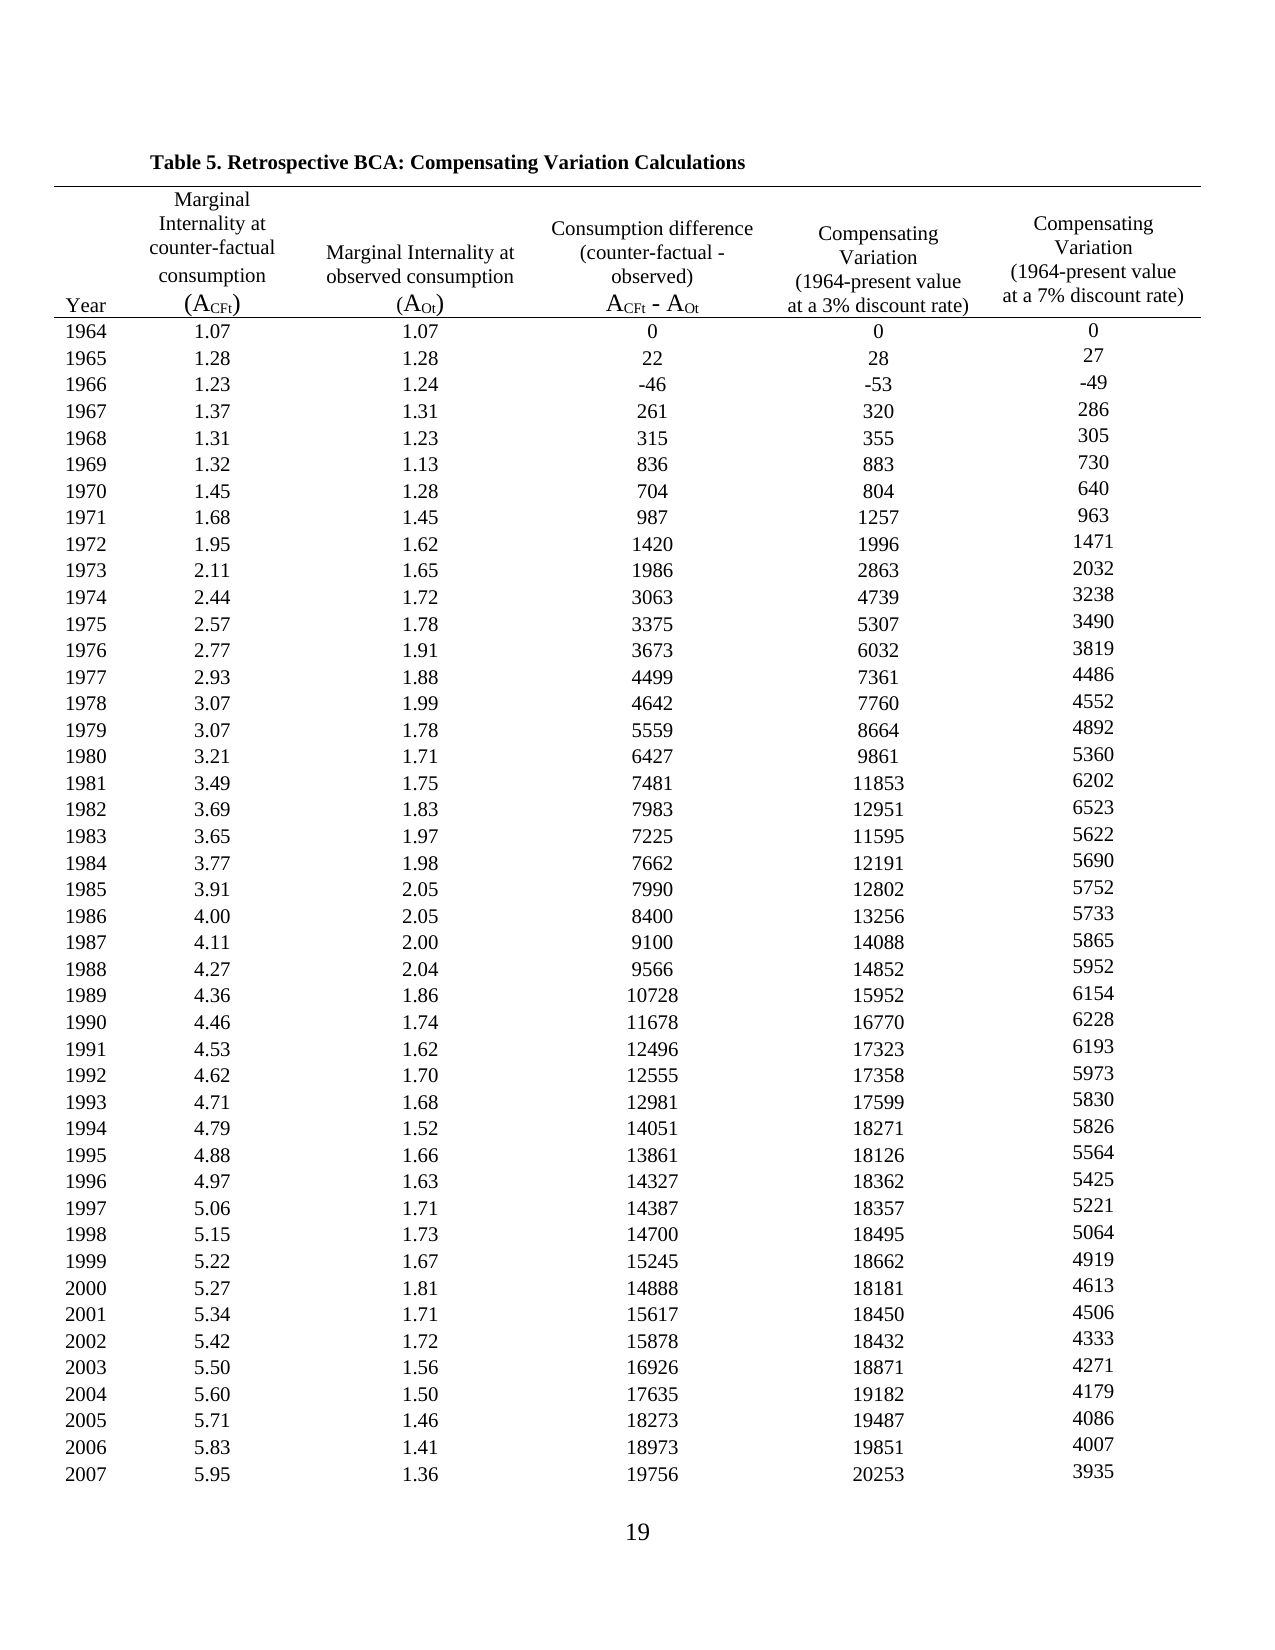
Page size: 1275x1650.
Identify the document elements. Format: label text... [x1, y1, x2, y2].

table_cell 1986 [534, 556, 771, 582]
table_cell 5973 [986, 1061, 1201, 1087]
table_cell 1979 [54, 715, 118, 742]
table_cell 1.73 [306, 1220, 533, 1246]
table_cell 7361 [771, 662, 986, 689]
table_cell 18973 [534, 1433, 771, 1459]
table_cell 1.91 [306, 636, 533, 662]
table_cell 7990 [534, 875, 771, 901]
table_cell 1980 [54, 742, 118, 768]
table_cell 4.88 [118, 1140, 306, 1167]
table_cell 7225 [534, 821, 771, 848]
table_cell 4.46 [118, 1008, 306, 1034]
table_cell 8400 [534, 901, 771, 928]
table_cell 3375 [534, 609, 771, 636]
table_cell 2004 [54, 1379, 118, 1406]
table_cell 12555 [534, 1061, 771, 1087]
table_cell 1982 [54, 795, 118, 821]
table_cell 2.04 [306, 954, 533, 981]
table_cell 6228 [986, 1008, 1201, 1034]
table_cell 5.60 [118, 1379, 306, 1406]
table_cell 2032 [986, 556, 1201, 582]
table_cell 1.23 [306, 423, 533, 449]
table_cell 2863 [771, 556, 986, 582]
table_cell 4.00 [118, 901, 306, 928]
table_cell 11678 [534, 1008, 771, 1034]
table_cell 1.97 [306, 821, 533, 848]
table_cell 5622 [986, 821, 1201, 848]
table_cell 6032 [771, 636, 986, 662]
table_cell 4.79 [118, 1114, 306, 1140]
table_cell 0 [771, 318, 986, 343]
table_cell 7983 [534, 795, 771, 821]
table_cell 1.31 [306, 396, 533, 423]
table_cell 18362 [771, 1167, 986, 1193]
table_cell 20253 [771, 1459, 986, 1486]
table_cell 1968 [54, 423, 118, 449]
table_cell 5826 [986, 1114, 1201, 1140]
table_cell 1.86 [306, 981, 533, 1007]
table_cell 5.27 [118, 1273, 306, 1299]
table_cell 5.15 [118, 1220, 306, 1246]
table_cell 18126 [771, 1140, 986, 1167]
table_cell 17635 [534, 1379, 771, 1406]
table_cell 4333 [986, 1326, 1201, 1353]
table_cell 2000 [54, 1273, 118, 1299]
table_cell 1991 [54, 1034, 118, 1061]
table_cell 11853 [771, 768, 986, 795]
table_cell 5221 [986, 1193, 1201, 1220]
table_cell 15952 [771, 981, 986, 1007]
table_cell 1.13 [306, 450, 533, 476]
table_cell 286 [986, 396, 1201, 423]
table_cell 4086 [986, 1406, 1201, 1432]
table_cell 3.49 [118, 768, 306, 795]
table_cell 17323 [771, 1034, 986, 1061]
table_cell 1995 [54, 1140, 118, 1167]
table_cell 6202 [986, 768, 1201, 795]
table_cell 1.24 [306, 370, 533, 396]
table_cell 0 [534, 318, 771, 343]
table_cell 18432 [771, 1326, 986, 1353]
table_header Marginal Internality at observed consumption (AOt) [306, 187, 533, 317]
table_cell 1.52 [306, 1114, 533, 1140]
table_cell 12191 [771, 848, 986, 874]
table_cell 4.97 [118, 1167, 306, 1193]
table_cell 1971 [54, 503, 118, 529]
table_cell 1.72 [306, 1326, 533, 1353]
table_cell 355 [771, 423, 986, 449]
table_cell 13861 [534, 1140, 771, 1167]
table_cell 18662 [771, 1246, 986, 1273]
table_cell -49 [986, 370, 1201, 396]
table_cell 1.07 [118, 318, 306, 343]
table_cell 1.32 [118, 450, 306, 476]
table_cell 1.66 [306, 1140, 533, 1167]
table_cell 1.95 [118, 529, 306, 556]
table_cell 1974 [54, 583, 118, 609]
table_cell 19182 [771, 1379, 986, 1406]
table_cell 1997 [54, 1193, 118, 1220]
table_cell 1257 [771, 503, 986, 529]
table_cell 28 [771, 343, 986, 370]
table_cell 18271 [771, 1114, 986, 1140]
table_cell 3.91 [118, 875, 306, 901]
table_cell 4919 [986, 1246, 1201, 1273]
table_cell -53 [771, 370, 986, 396]
table_cell 13256 [771, 901, 986, 928]
table_cell 7481 [534, 768, 771, 795]
table_cell 9566 [534, 954, 771, 981]
table_cell 1964 [54, 318, 118, 343]
table_cell 1983 [54, 821, 118, 848]
table_cell 1.81 [306, 1273, 533, 1299]
table_cell 5307 [771, 609, 986, 636]
table_cell 2.05 [306, 901, 533, 928]
table_cell 1967 [54, 396, 118, 423]
table_header Compensating Variation (1964-present value at a 3% discount rate) [771, 187, 986, 317]
table_cell 1.83 [306, 795, 533, 821]
table_cell 12802 [771, 875, 986, 901]
table_cell 4642 [534, 689, 771, 715]
table_cell 1970 [54, 476, 118, 503]
table_cell 4.62 [118, 1061, 306, 1087]
table_cell 6154 [986, 981, 1201, 1007]
table_cell 4271 [986, 1353, 1201, 1379]
table_cell 2005 [54, 1406, 118, 1432]
table_cell 1.37 [118, 396, 306, 423]
table_cell 1.75 [306, 768, 533, 795]
table_cell 1.28 [306, 476, 533, 503]
table_header Marginal Internality at counter-factual consumption (ACFt) [118, 187, 306, 317]
table_cell 1984 [54, 848, 118, 874]
table_header Year [54, 187, 118, 317]
table_cell 22 [534, 343, 771, 370]
table_cell 1.23 [118, 370, 306, 396]
table_cell 4506 [986, 1300, 1201, 1326]
table_cell 1420 [534, 529, 771, 556]
table_cell 1998 [54, 1220, 118, 1246]
table_cell 1992 [54, 1061, 118, 1087]
table_cell 18181 [771, 1273, 986, 1299]
table_cell 305 [986, 423, 1201, 449]
table_cell 4486 [986, 662, 1201, 689]
table_cell 1.98 [306, 848, 533, 874]
table_cell 14888 [534, 1273, 771, 1299]
table_cell 1.45 [118, 476, 306, 503]
table_cell 5.95 [118, 1459, 306, 1486]
table_cell 5.50 [118, 1353, 306, 1379]
table_cell 14051 [534, 1114, 771, 1140]
table_cell 15617 [534, 1300, 771, 1326]
table_cell 27 [986, 343, 1201, 370]
table_cell 7760 [771, 689, 986, 715]
table_cell 5.06 [118, 1193, 306, 1220]
table_cell 16770 [771, 1008, 986, 1034]
table_cell 3.21 [118, 742, 306, 768]
table_cell 5064 [986, 1220, 1201, 1246]
table_cell 3.69 [118, 795, 306, 821]
table_cell 4739 [771, 583, 986, 609]
table_cell 987 [534, 503, 771, 529]
table_cell 3.07 [118, 689, 306, 715]
table_cell 5690 [986, 848, 1201, 874]
table_cell 1.71 [306, 742, 533, 768]
table_cell 1973 [54, 556, 118, 582]
table_cell 1988 [54, 954, 118, 981]
table_cell 3935 [986, 1459, 1201, 1486]
table_cell 4552 [986, 689, 1201, 715]
table_cell 1977 [54, 662, 118, 689]
table_cell 5952 [986, 954, 1201, 981]
table_cell 2007 [54, 1459, 118, 1486]
table_cell 1.45 [306, 503, 533, 529]
table_header Compensating Variation (1964-present value at a 7% discount rate) [986, 187, 1201, 317]
table_cell 2.93 [118, 662, 306, 689]
text Table 5. Retrospective BCA: Compensating Variation Calculations [150, 150, 1125, 174]
table_cell 1.62 [306, 529, 533, 556]
table_cell 315 [534, 423, 771, 449]
table_cell 1.56 [306, 1353, 533, 1379]
table_cell 5.42 [118, 1326, 306, 1353]
table_cell 4179 [986, 1379, 1201, 1406]
table_cell 18495 [771, 1220, 986, 1246]
table_cell 1.99 [306, 689, 533, 715]
table_cell 4007 [986, 1433, 1201, 1459]
table_cell 6193 [986, 1034, 1201, 1061]
table_cell 12981 [534, 1087, 771, 1114]
table_cell 3490 [986, 609, 1201, 636]
table_cell 1.63 [306, 1167, 533, 1193]
table_cell 5.34 [118, 1300, 306, 1326]
table_cell 1.41 [306, 1433, 533, 1459]
table_cell 3238 [986, 583, 1201, 609]
table_cell 17358 [771, 1061, 986, 1087]
table_cell 320 [771, 396, 986, 423]
table_cell 1990 [54, 1008, 118, 1034]
table_cell 15245 [534, 1246, 771, 1273]
table_cell -46 [534, 370, 771, 396]
table_cell 1996 [771, 529, 986, 556]
table_cell 1987 [54, 928, 118, 954]
table_cell 10728 [534, 981, 771, 1007]
table_cell 5.71 [118, 1406, 306, 1432]
table_cell 883 [771, 450, 986, 476]
table_cell 6523 [986, 795, 1201, 821]
table_cell 18357 [771, 1193, 986, 1220]
table_cell 2001 [54, 1300, 118, 1326]
table_cell 3.65 [118, 821, 306, 848]
table_cell 4.11 [118, 928, 306, 954]
table_cell 14852 [771, 954, 986, 981]
table_cell 1.72 [306, 583, 533, 609]
table_cell 1.28 [306, 343, 533, 370]
table_cell 5865 [986, 928, 1201, 954]
table_cell 3063 [534, 583, 771, 609]
table_cell 3673 [534, 636, 771, 662]
table_cell 4613 [986, 1273, 1201, 1299]
table_cell 18871 [771, 1353, 986, 1379]
table_cell 6427 [534, 742, 771, 768]
table_cell 1.62 [306, 1034, 533, 1061]
table_cell 4.36 [118, 981, 306, 1007]
table_cell 4892 [986, 715, 1201, 742]
table_cell 1994 [54, 1114, 118, 1140]
table_cell 1.50 [306, 1379, 533, 1406]
table_cell 14088 [771, 928, 986, 954]
table_cell 16926 [534, 1353, 771, 1379]
table_cell 5559 [534, 715, 771, 742]
table_cell 1.88 [306, 662, 533, 689]
table_cell 1.65 [306, 556, 533, 582]
table_cell 0 [986, 318, 1201, 343]
table_cell 1986 [54, 901, 118, 928]
table_cell 5360 [986, 742, 1201, 768]
table_cell 1978 [54, 689, 118, 715]
table_cell 3.07 [118, 715, 306, 742]
table_cell 730 [986, 450, 1201, 476]
table_cell 1965 [54, 343, 118, 370]
table_cell 5564 [986, 1140, 1201, 1167]
table_cell 11595 [771, 821, 986, 848]
table_cell 2.44 [118, 583, 306, 609]
table_cell 5425 [986, 1167, 1201, 1193]
table_cell 19487 [771, 1406, 986, 1432]
table_cell 1976 [54, 636, 118, 662]
table_cell 1.70 [306, 1061, 533, 1087]
table_cell 1966 [54, 370, 118, 396]
table_cell 640 [986, 476, 1201, 503]
table_cell 1.07 [306, 318, 533, 343]
table_cell 1981 [54, 768, 118, 795]
table_cell 1999 [54, 1246, 118, 1273]
table_cell 12951 [771, 795, 986, 821]
table_cell 5.83 [118, 1433, 306, 1459]
table_cell 261 [534, 396, 771, 423]
table_header Consumption difference (counter-factual -observed) ACFt - AOt [534, 187, 771, 317]
table_cell 2006 [54, 1433, 118, 1459]
table_cell 804 [771, 476, 986, 503]
table_cell 1471 [986, 529, 1201, 556]
table_cell 17599 [771, 1087, 986, 1114]
table_cell 1.78 [306, 609, 533, 636]
table_cell 1.31 [118, 423, 306, 449]
table_cell 3.77 [118, 848, 306, 874]
table_cell 12496 [534, 1034, 771, 1061]
table_cell 5.22 [118, 1246, 306, 1273]
table_cell 2003 [54, 1353, 118, 1379]
table_cell 2.11 [118, 556, 306, 582]
table_cell 2002 [54, 1326, 118, 1353]
table_cell 2.05 [306, 875, 533, 901]
table_cell 1.71 [306, 1300, 533, 1326]
table_cell 4499 [534, 662, 771, 689]
table_cell 9861 [771, 742, 986, 768]
table_cell 4.53 [118, 1034, 306, 1061]
table_cell 19851 [771, 1433, 986, 1459]
table_cell 2.77 [118, 636, 306, 662]
table_cell 15878 [534, 1326, 771, 1353]
table_cell 1.46 [306, 1406, 533, 1432]
table_cell 1.36 [306, 1459, 533, 1486]
table_cell 1989 [54, 981, 118, 1007]
table_cell 704 [534, 476, 771, 503]
table_cell 1.74 [306, 1008, 533, 1034]
table_cell 1975 [54, 609, 118, 636]
table_cell 19756 [534, 1459, 771, 1486]
table_cell 2.00 [306, 928, 533, 954]
table_cell 1.28 [118, 343, 306, 370]
table_cell 5830 [986, 1087, 1201, 1114]
table_cell 14327 [534, 1167, 771, 1193]
table_cell 7662 [534, 848, 771, 874]
table_cell 18273 [534, 1406, 771, 1432]
table_cell 14387 [534, 1193, 771, 1220]
table_cell 18450 [771, 1300, 986, 1326]
table_cell 1993 [54, 1087, 118, 1114]
table_cell 1972 [54, 529, 118, 556]
table_cell 4.27 [118, 954, 306, 981]
table_cell 2.57 [118, 609, 306, 636]
table_cell 8664 [771, 715, 986, 742]
table_cell 1969 [54, 450, 118, 476]
table_cell 1.78 [306, 715, 533, 742]
table_cell 1.71 [306, 1193, 533, 1220]
table_cell 1985 [54, 875, 118, 901]
table_cell 5733 [986, 901, 1201, 928]
table_cell 1996 [54, 1167, 118, 1193]
table_cell 1.68 [118, 503, 306, 529]
table_cell 9100 [534, 928, 771, 954]
table_cell 1.67 [306, 1246, 533, 1273]
table_cell 14700 [534, 1220, 771, 1246]
table_cell 963 [986, 503, 1201, 529]
table_cell 4.71 [118, 1087, 306, 1114]
table_cell 1.68 [306, 1087, 533, 1114]
table_cell 836 [534, 450, 771, 476]
table_cell 5752 [986, 875, 1201, 901]
table_cell 3819 [986, 636, 1201, 662]
